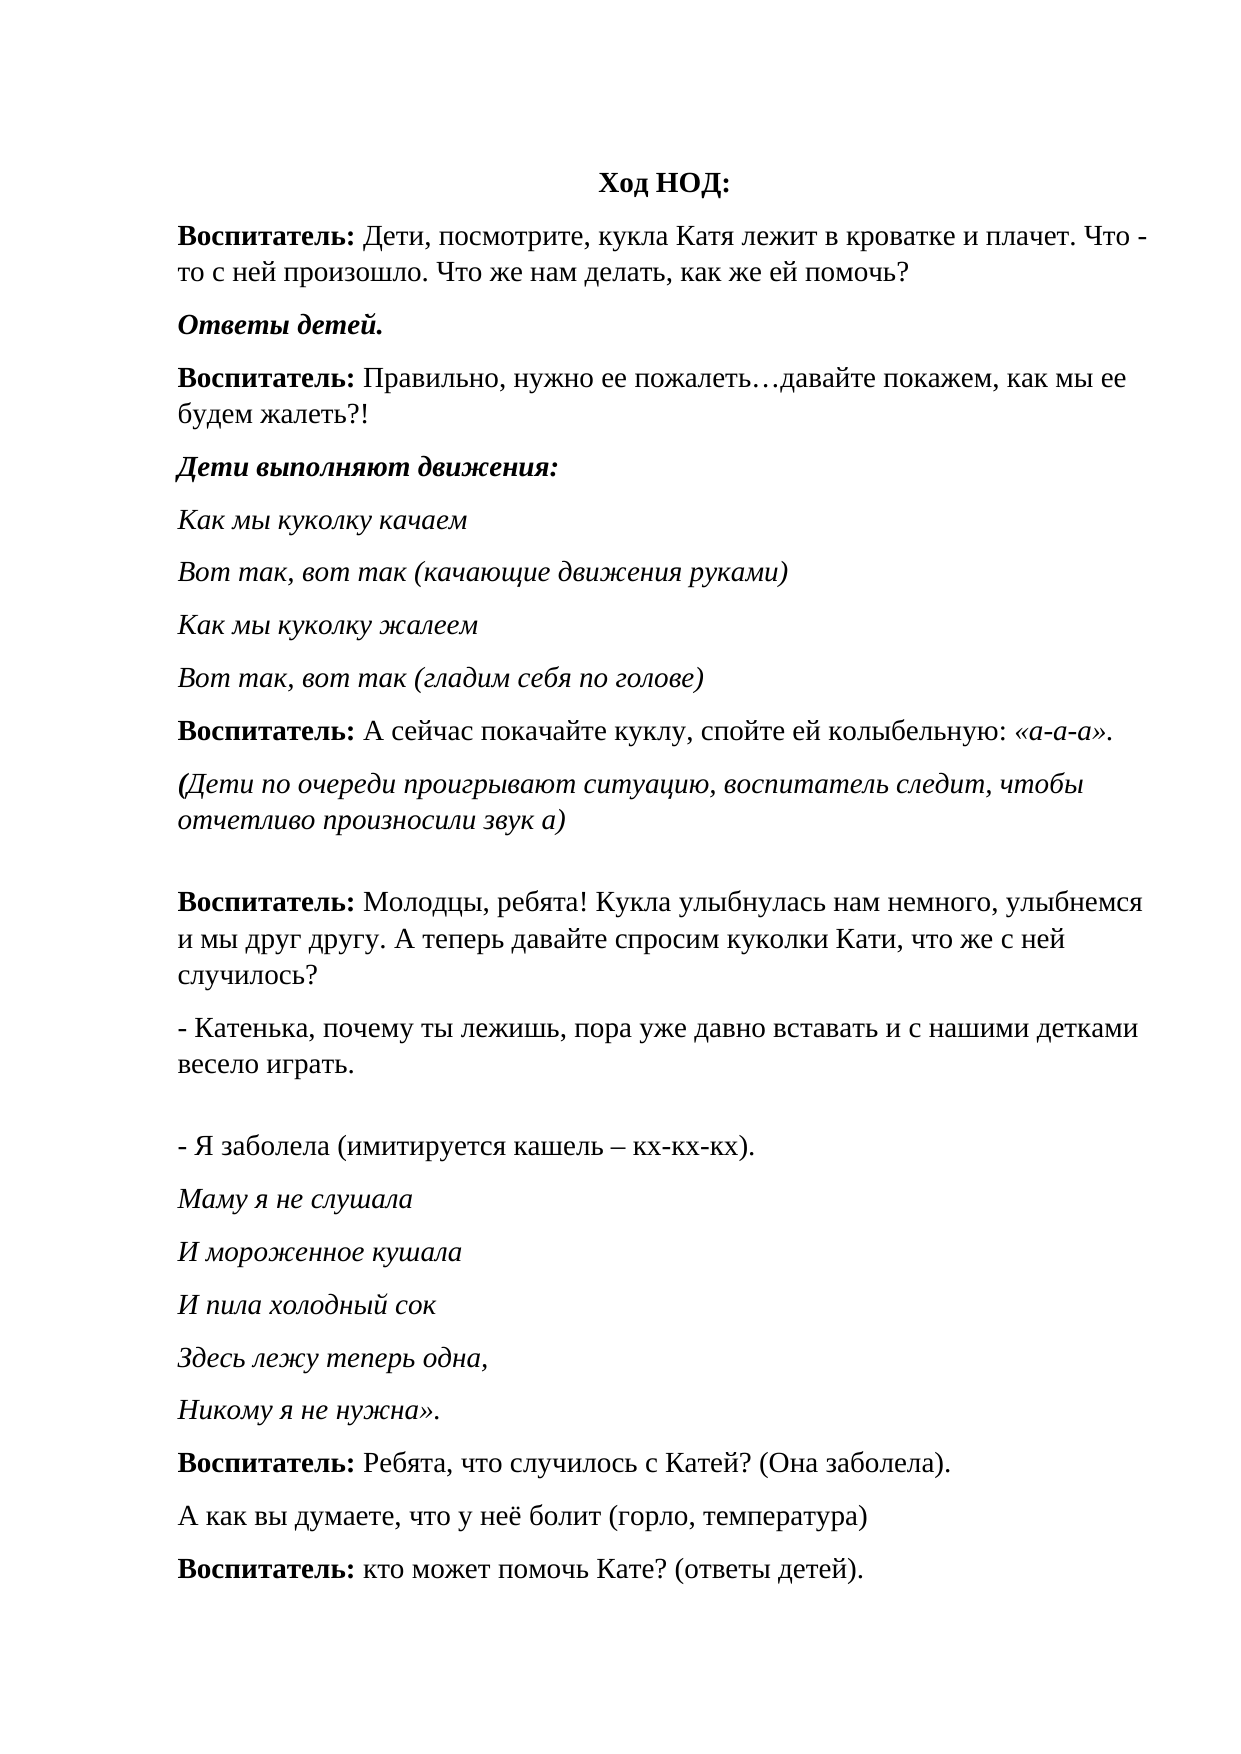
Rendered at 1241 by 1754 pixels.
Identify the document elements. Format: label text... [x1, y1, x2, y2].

text Вот так, вот так (гладим себя по голове) [177, 660, 1152, 694]
text И пила холодный сок [177, 1287, 1152, 1320]
text Здесь лежу теперь одна, [177, 1340, 1152, 1373]
text Воспитатель: А сейчас покачайте куклу, спойте ей колыбельную: «а-а-а». [177, 713, 1152, 747]
text - Я заболела (имитируется кашель – кх-кх-кх). [177, 1128, 1152, 1162]
text (Дети по очереди проигрывают ситуацию, воспитатель следит, чтобы отчетливо произносили звук а) [177, 766, 1152, 866]
text Ответы детей. [177, 307, 1152, 341]
text Маму я не слушала [177, 1181, 1152, 1215]
text Вот так, вот так (качающие движения руками) [177, 554, 1152, 588]
text Как мы куколку жалеем [177, 607, 1152, 641]
text Воспитатель: кто может помочь Кате? (ответы детей). [177, 1551, 1152, 1584]
text Никому я не нужна». [177, 1392, 1152, 1426]
text И мороженное кушала [177, 1234, 1152, 1268]
text Воспитатель: Дети, посмотрите, кукла Катя лежит в кроватке и плачет. Что - то с ней произошло. Что же нам делать, как же ей помочь? [177, 218, 1152, 288]
text Ход НОД: [177, 165, 1152, 199]
text Воспитатель: Ребята, что случилось с Катей? (Она заболела). [177, 1445, 1152, 1479]
text Дети выполняют движения: [177, 449, 1152, 482]
text Как мы куколку качаем [177, 502, 1152, 535]
text Воспитатель: Правильно, нужно ее пожалеть…давайте покажем, как мы ее будем жалеть?! [177, 360, 1152, 430]
text Воспитатель: Молодцы, ребята! Кукла улыбнулась нам немного, улыбнемся и мы друг другу. А теперь давайте спросим куколки Кати, что же с ней случилось? [177, 884, 1152, 990]
text - Катенька, почему ты лежишь, пора уже давно вставать и с нашими детками весело играть. [177, 1010, 1152, 1109]
text А как вы думаете, что у неё болит (горло, температура) [177, 1498, 1152, 1532]
